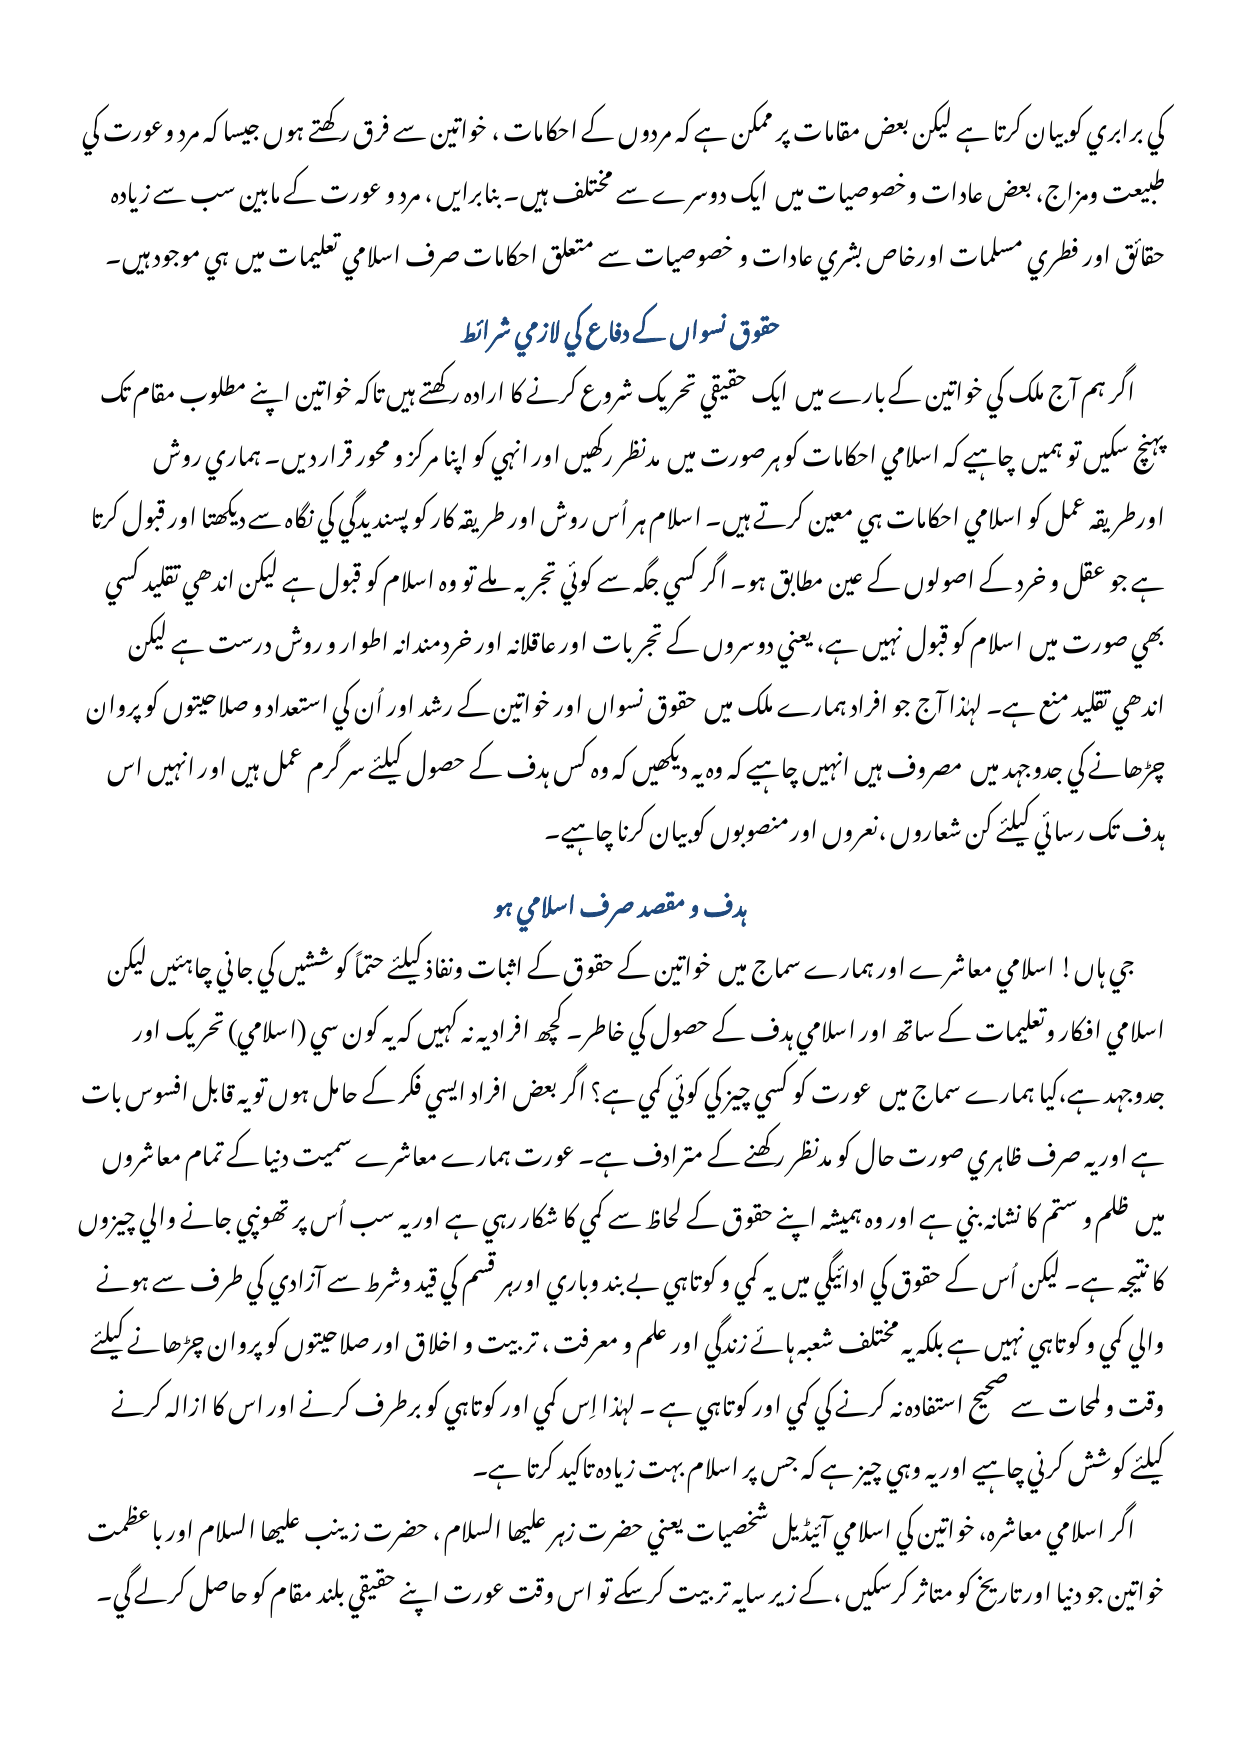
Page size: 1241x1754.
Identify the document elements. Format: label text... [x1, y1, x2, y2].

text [75, 94, 1165, 281]
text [75, 1494, 1165, 1619]
subtitle ہدف و مقصد صرف اسلامي ہو [75, 869, 1165, 931]
text جي ہاں! اسلامي معاشرے اور ہمارے سماج ميں خواتين کے حقوق کے اثبات ونفاذ کيلئے حتماً کوششيں کي جاني چاہئيں ليکن اسلامي افکار وتعليمات کے ساتھ اور اسلامي ہدف کے حصول کي خاطر۔ کچھ افراد يہ نہ کہيں کہ يہ کون سي (اسلامي) تحريک اور جدوجہد ہے،کيا ہمارے سماج ميں عورت کو کسي چيز کي کوئي کمي ہے؟ اگر بعض افراد ايسي فکر کے حامل ہوں تو يہ قابل افسوس بات ہے اور يہ صرف ظاہري صورت حال کو مدنظر رکھنے کے مترادف ہے۔ عورت ہمارے معاشرے سميت دنيا کے تمام معاشروں ميں ظلم و ستم کا نشانہ بني ہے اور وہ ہميشہ اپنے حقوق کے لحاظ سے کمي کا شکار رہي ہے اور يہ سب اُس پر تھونپي جانے والي چيزوں کا نتيجہ ہے۔ ليکن اُس کے حقوق کي ادائيگي ميں يہ کمي و کوتاہي بے بند وباري اورہر قسم کي قيد وشرط سے آزادي کي طرف سے ہونے والي کمي و کوتاہي نہيں ہے بلکہ يہ مختلف شعبہ ہائے زندگي اور علم و معرفت ، تربيت و اخلاق اور صلاحيتوں کو پروان چڑھانے کيلئے وقت و لمحات سے صحيح استفادہ نہ کرنے کي کمي اور کوتاہي ہے ۔ لہٰذا اِس کمي اور کوتاہي کو برطرف کرنے اور اس کا ازالہ کرنے کيلئے کوشش کرني چاہيے اور يہ وہي چيز ہے کہ جس پر اسلام بہت زيادہ تاکيد کرتا ہے۔ [75, 931, 1165, 1494]
subtitle حقوق نسواں کے دفاع کي لازمي شرائط [75, 294, 1165, 356]
text اگر ہم آج ملک کي خواتين کے بارے ميں ايک حقيقي تحريک شروع کرنے کا ارادہ رکھتے ہيں تاکہ خواتين اپنے مطلوب مقام تک پہنچ سکيں تو ہميں چاہيے کہ اسلامي احکامات کو ہرصورت ميں مدنظر رکھيں اور انہي کو اپنا مرکز و محور قرار ديں۔ ہماري روش اورطريقہ عمل کو اسلامي احکامات ہي معين کرتے ہيں۔ اسلام ہر اُس روش اور طريقہ کار کو پسنديدگي کي نگاہ سے ديکھتا اور قبول کرتا ہے جو عقل و خرد کے اصولوں کے عين مطابق ہو۔ اگر کسي جگہ سے کوئي تجربہ ملے تو وہ اسلام کو قبول ہے ليکن اندھي تقليد کسي بھي صورت ميں اسلام کو قبول نہيں ہے، يعني دوسروں کے تجربات اور عاقلانہ اور خردمندانہ اطوار و روش درست ہے ليکن اندھي تقليد منع ہے۔ لہٰذا آج جو افراد ہمارے ملک ميں حقوق نسواں اور خواتين کے رشد اور اُن کي استعداد و صلاحيتوں کو پروان چڑھانے کي جدوجہد ميں مصروف ہيں انہيں چاہيے کہ وہ يہ ديکھيں کہ وہ کس ہدف کے حصول کيلئے سر گرم عمل ہيں اور انہيں اس ہدف تک رسائي کيلئے کن شعاروں ،نعروں اورمنصوبوں کو بيان کرنا چاہيے۔ [75, 356, 1165, 856]
